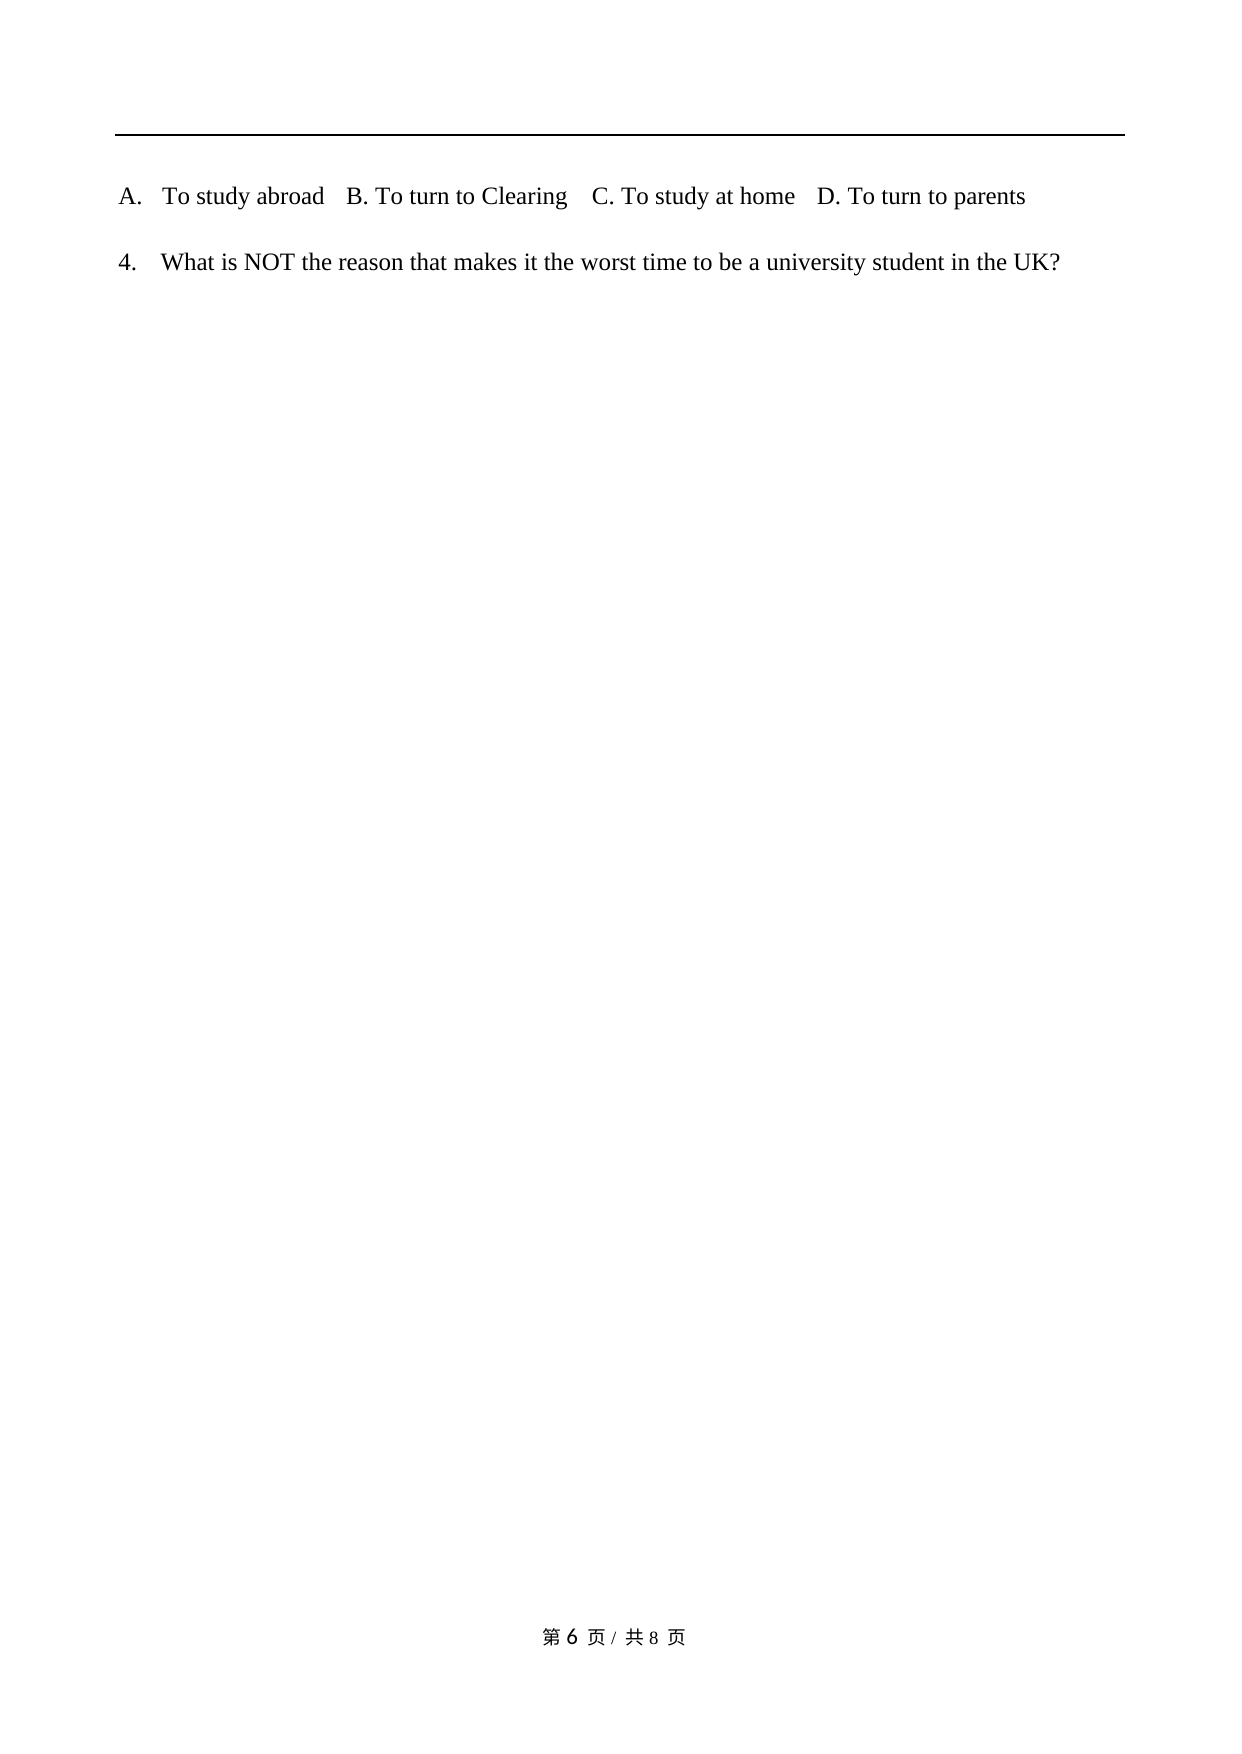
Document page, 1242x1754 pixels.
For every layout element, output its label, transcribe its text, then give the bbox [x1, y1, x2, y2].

text 4. What is NOT the reason that makes it the worst time to be a university student in the UK? [118, 247, 1144, 276]
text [118, 181, 1094, 210]
